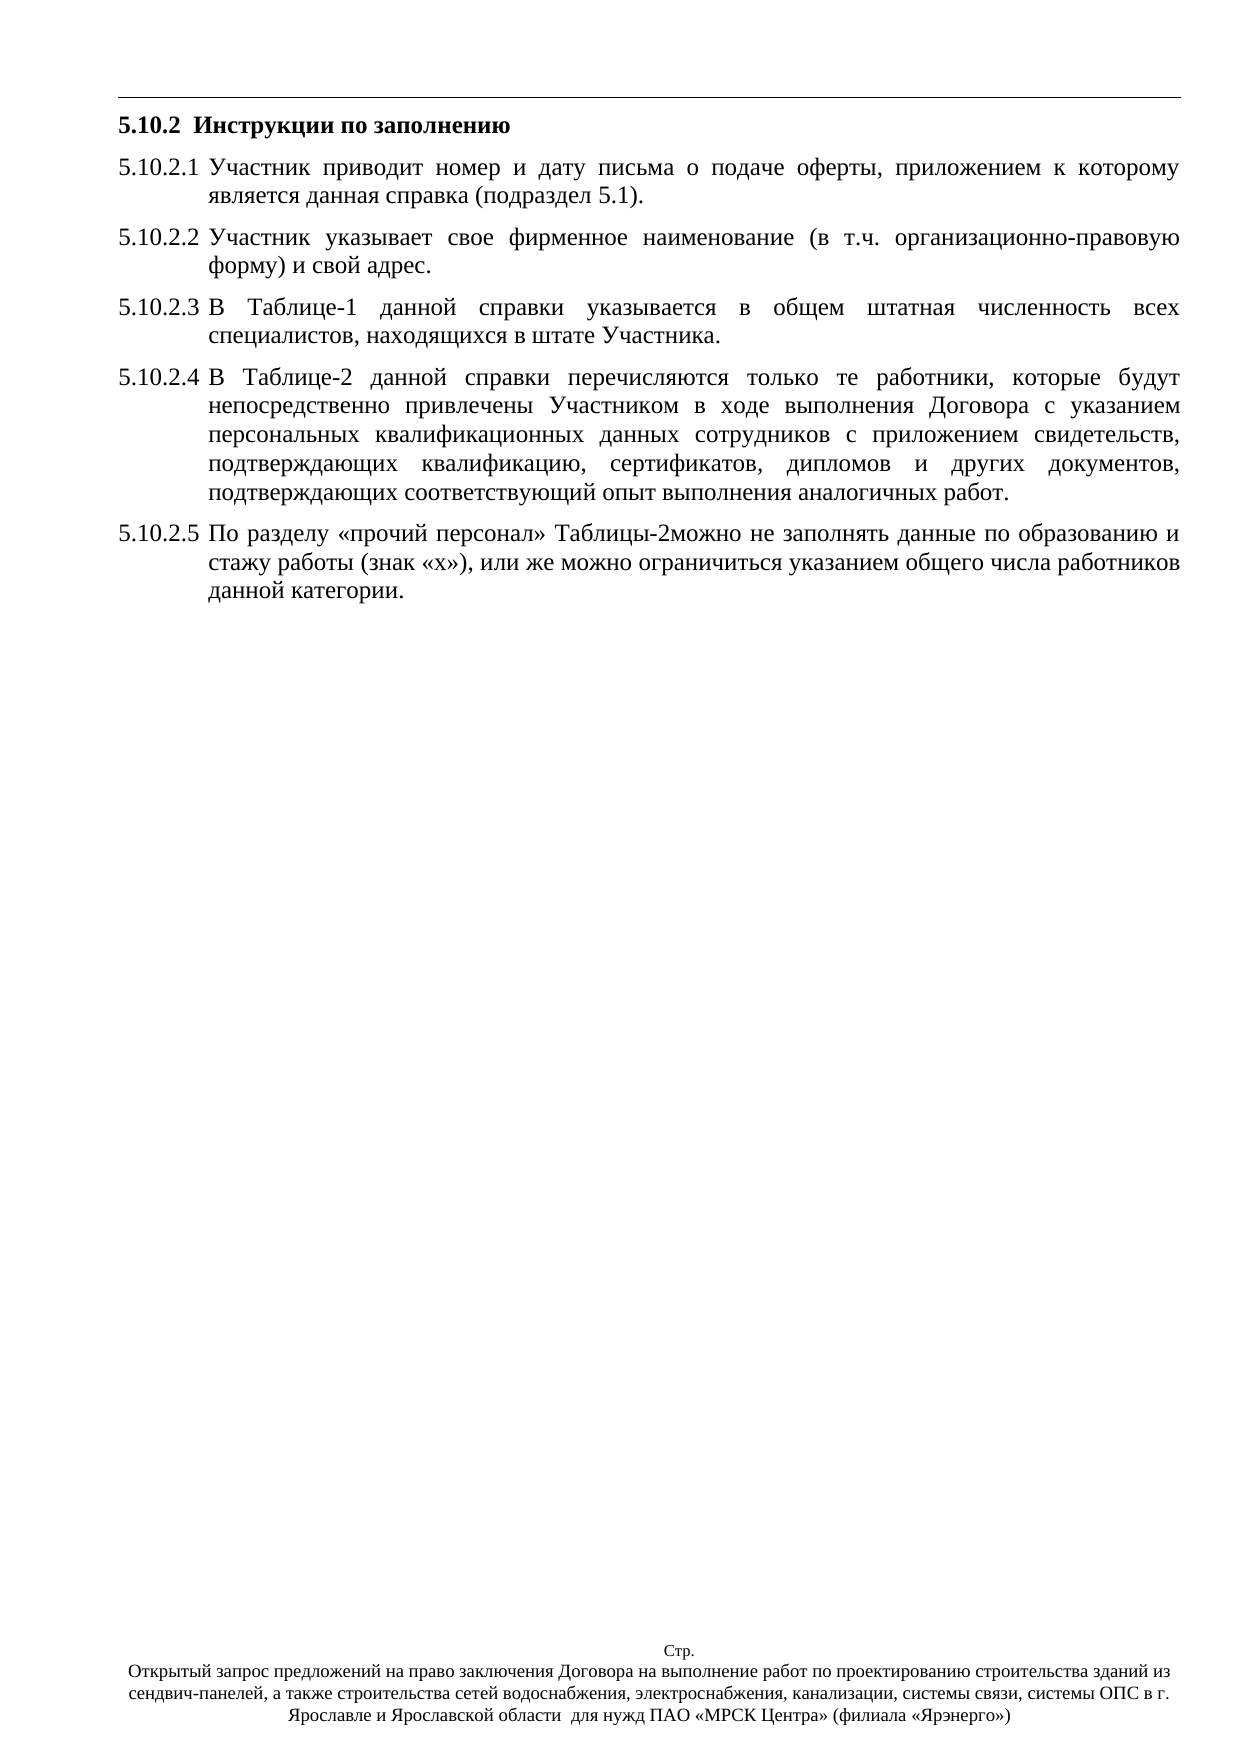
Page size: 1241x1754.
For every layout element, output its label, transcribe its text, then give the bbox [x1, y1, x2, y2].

list В Таблице-2 данной справки перечисляются только те работники, которые будут непосредственно привлечены Участником в ходе выполнения Договора с указанием персональных квалификационных данных сотрудников с приложением свидетельств, подтверждающих квалификацию, сертификатов, дипломов и других документов, подтверждающих соответствующий опыт выполнения аналогичных работ. [118, 362, 1181, 506]
subtitle Инструкции по заполнению [118, 111, 1181, 139]
list По разделу «прочий персонал» Таблицы-2можно не заполнять данные по образованию и стажу работы (знак «х»), или же можно ограничиться указанием общего числа работников данной категории. [118, 518, 1181, 604]
list В Таблице-1 данной справки указывается в общем штатная численность всех специалистов, находящихся в штате Участника. [118, 292, 1181, 349]
list Участник указывает свое фирменное наименование (в т.ч. организационно-правовую форму) и свой адрес. [118, 222, 1181, 279]
list Участник приводит номер и дату письма о подаче оферты, приложением к которому является данная справка (подраздел 5.1). [118, 152, 1181, 209]
